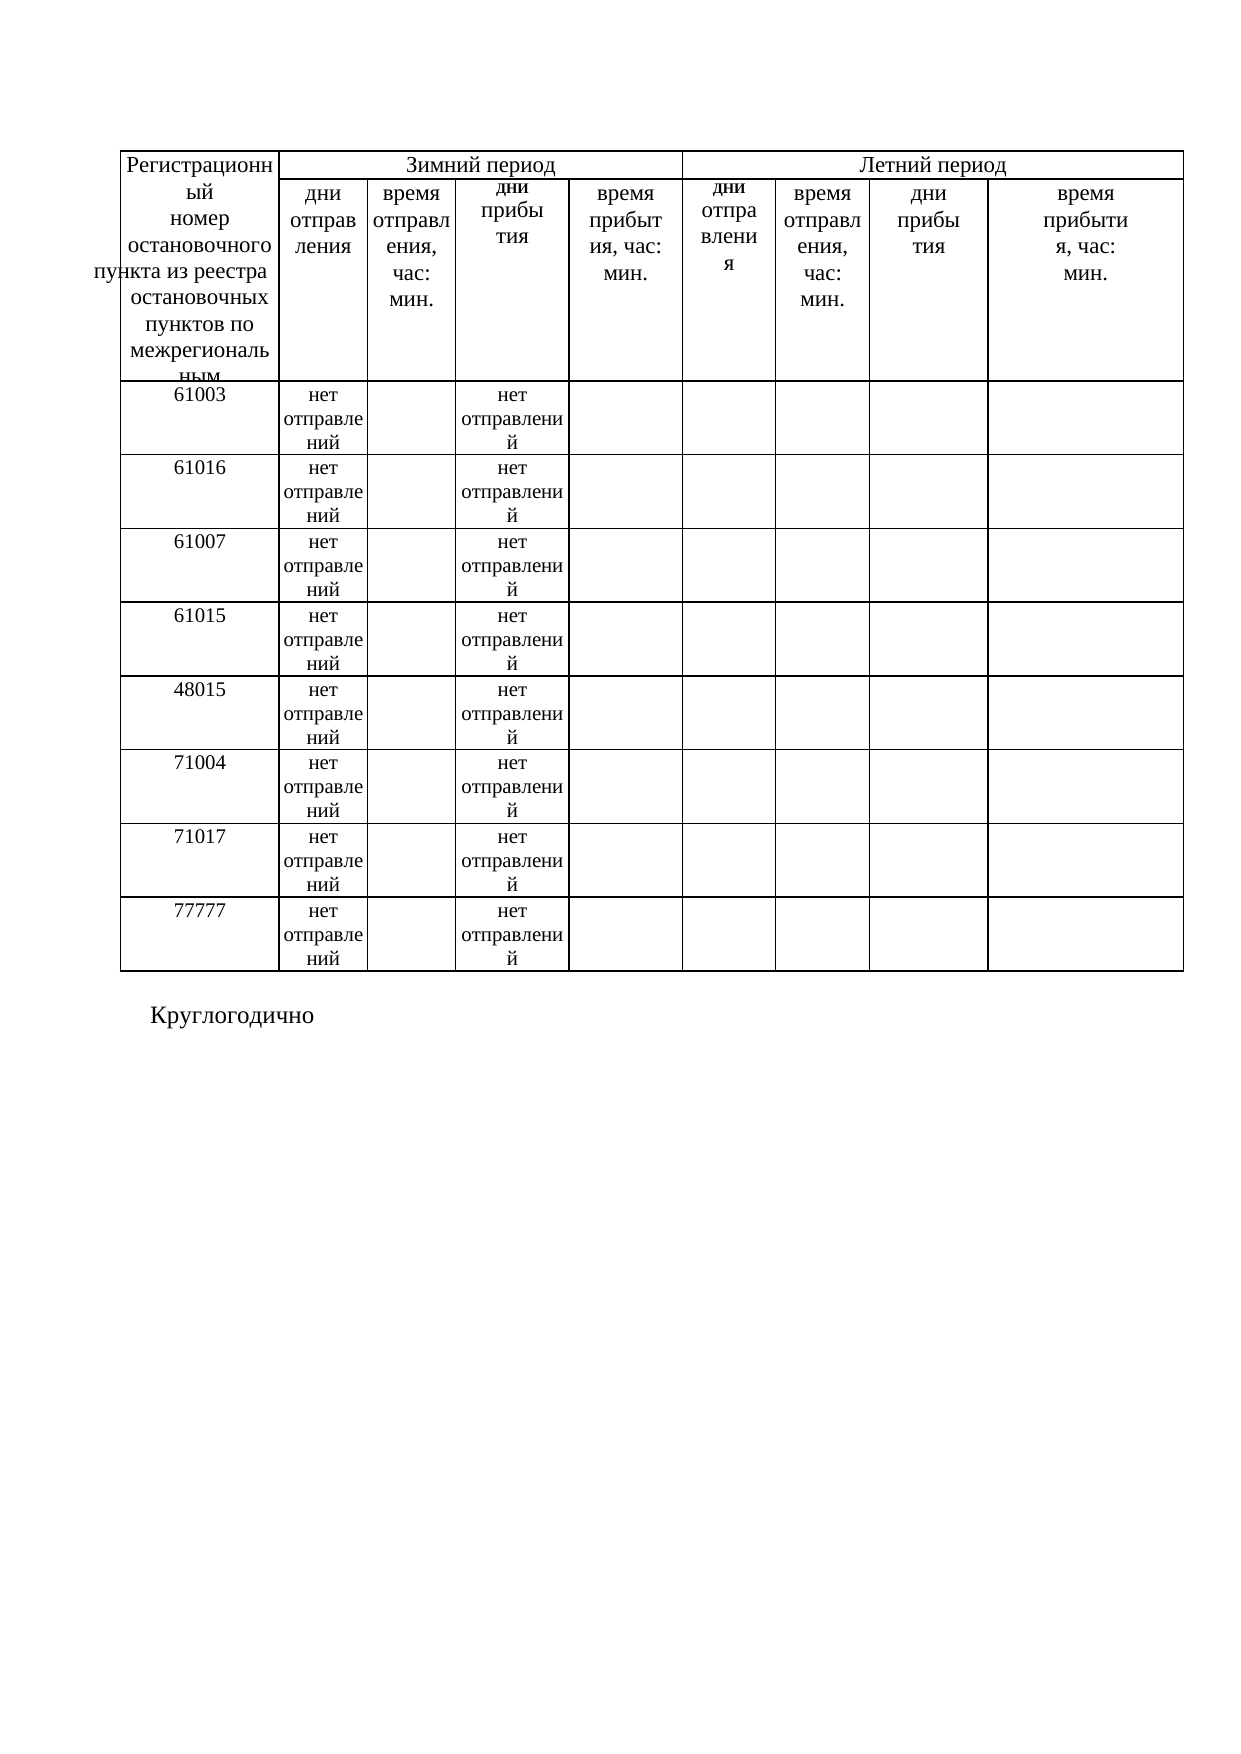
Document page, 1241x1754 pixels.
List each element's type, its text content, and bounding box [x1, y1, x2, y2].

table_cell [776, 382, 869, 454]
table_cell нет отправлений [280, 750, 367, 822]
table_cell [683, 750, 775, 822]
table_cell [368, 382, 455, 454]
table_cell [683, 529, 775, 601]
table_cell нет отправлений [456, 824, 568, 896]
table_cell 77777 [121, 898, 278, 970]
table_cell нет отправлений [280, 824, 367, 896]
table_cell [368, 750, 455, 822]
table_cell нет отправлений [456, 750, 568, 822]
table_cell нет отправлений [280, 677, 367, 749]
table_cell [683, 603, 775, 675]
table_cell нет отправлений [456, 898, 568, 970]
table_cell [776, 750, 869, 822]
table_cell [683, 677, 775, 749]
table_cell нет отправлений [456, 529, 568, 601]
table_cell 61015 [121, 603, 278, 675]
table_cell [989, 824, 1183, 896]
table_cell [368, 455, 455, 527]
table_cell 71017 [121, 824, 278, 896]
table_cell 61007 [121, 529, 278, 601]
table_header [121, 152, 278, 380]
table_cell [989, 603, 1183, 675]
table_cell [776, 824, 869, 896]
table_cell 71004 [121, 750, 278, 822]
table_cell [870, 529, 987, 601]
table_cell [989, 455, 1183, 527]
table_cell [870, 677, 987, 749]
table_cell [870, 750, 987, 822]
table_cell [570, 898, 682, 970]
table_cell [776, 455, 869, 527]
table_cell [989, 529, 1183, 601]
table_cell нет отправлений [280, 455, 367, 527]
table_cell нет отправлений [456, 677, 568, 749]
table_cell дни отправ ления [280, 180, 367, 380]
table_cell нет отправлений [456, 382, 568, 454]
table_cell [368, 898, 455, 970]
table_cell 61003 [121, 382, 278, 454]
table_cell 48015 [121, 677, 278, 749]
table_cell [683, 898, 775, 970]
table_cell время прибыти я, час: мин. [989, 180, 1183, 380]
table_cell [683, 455, 775, 527]
table_cell время отправл ения, час: мин. [368, 180, 455, 380]
table_cell время прибыт ия, час: мин. [570, 180, 682, 380]
table_cell нет отправлений [280, 529, 367, 601]
table_cell [776, 603, 869, 675]
table_header Зимний период [280, 152, 682, 178]
table_cell [570, 455, 682, 527]
table_cell [776, 898, 869, 970]
table_cell [870, 898, 987, 970]
table_cell [570, 382, 682, 454]
table_cell [776, 677, 869, 749]
table_cell [570, 750, 682, 822]
table_cell [570, 824, 682, 896]
table_cell [989, 898, 1183, 970]
table_cell [870, 824, 987, 896]
table_cell [570, 603, 682, 675]
table_cell [683, 824, 775, 896]
text Круглогодично [150, 1000, 1090, 1029]
table_cell 61016 [121, 455, 278, 527]
table_cell [989, 677, 1183, 749]
table_cell нет отправлений [456, 603, 568, 675]
table_cell время отправл ения, час: мин. [776, 180, 869, 380]
table_cell дни прибы тия [870, 180, 987, 380]
table_cell [368, 677, 455, 749]
table_cell нет отправлений [456, 455, 568, 527]
table_cell [368, 824, 455, 896]
table_cell [870, 455, 987, 527]
table_cell [570, 529, 682, 601]
table_header Летний период [683, 152, 1183, 178]
table_cell [989, 750, 1183, 822]
table_cell [368, 529, 455, 601]
table_cell [989, 382, 1183, 454]
table_cell [870, 603, 987, 675]
table_cell нет отправлений [280, 382, 367, 454]
table_cell ДНИ отпра влени я [683, 180, 775, 380]
table_cell ДНИ прибы тия [456, 180, 568, 380]
table_cell нет отправлений [280, 898, 367, 970]
table_cell [870, 382, 987, 454]
table_cell нет отправлений [280, 603, 367, 675]
table_cell [368, 603, 455, 675]
table_cell [776, 529, 869, 601]
table_cell [570, 677, 682, 749]
table_cell [683, 382, 775, 454]
